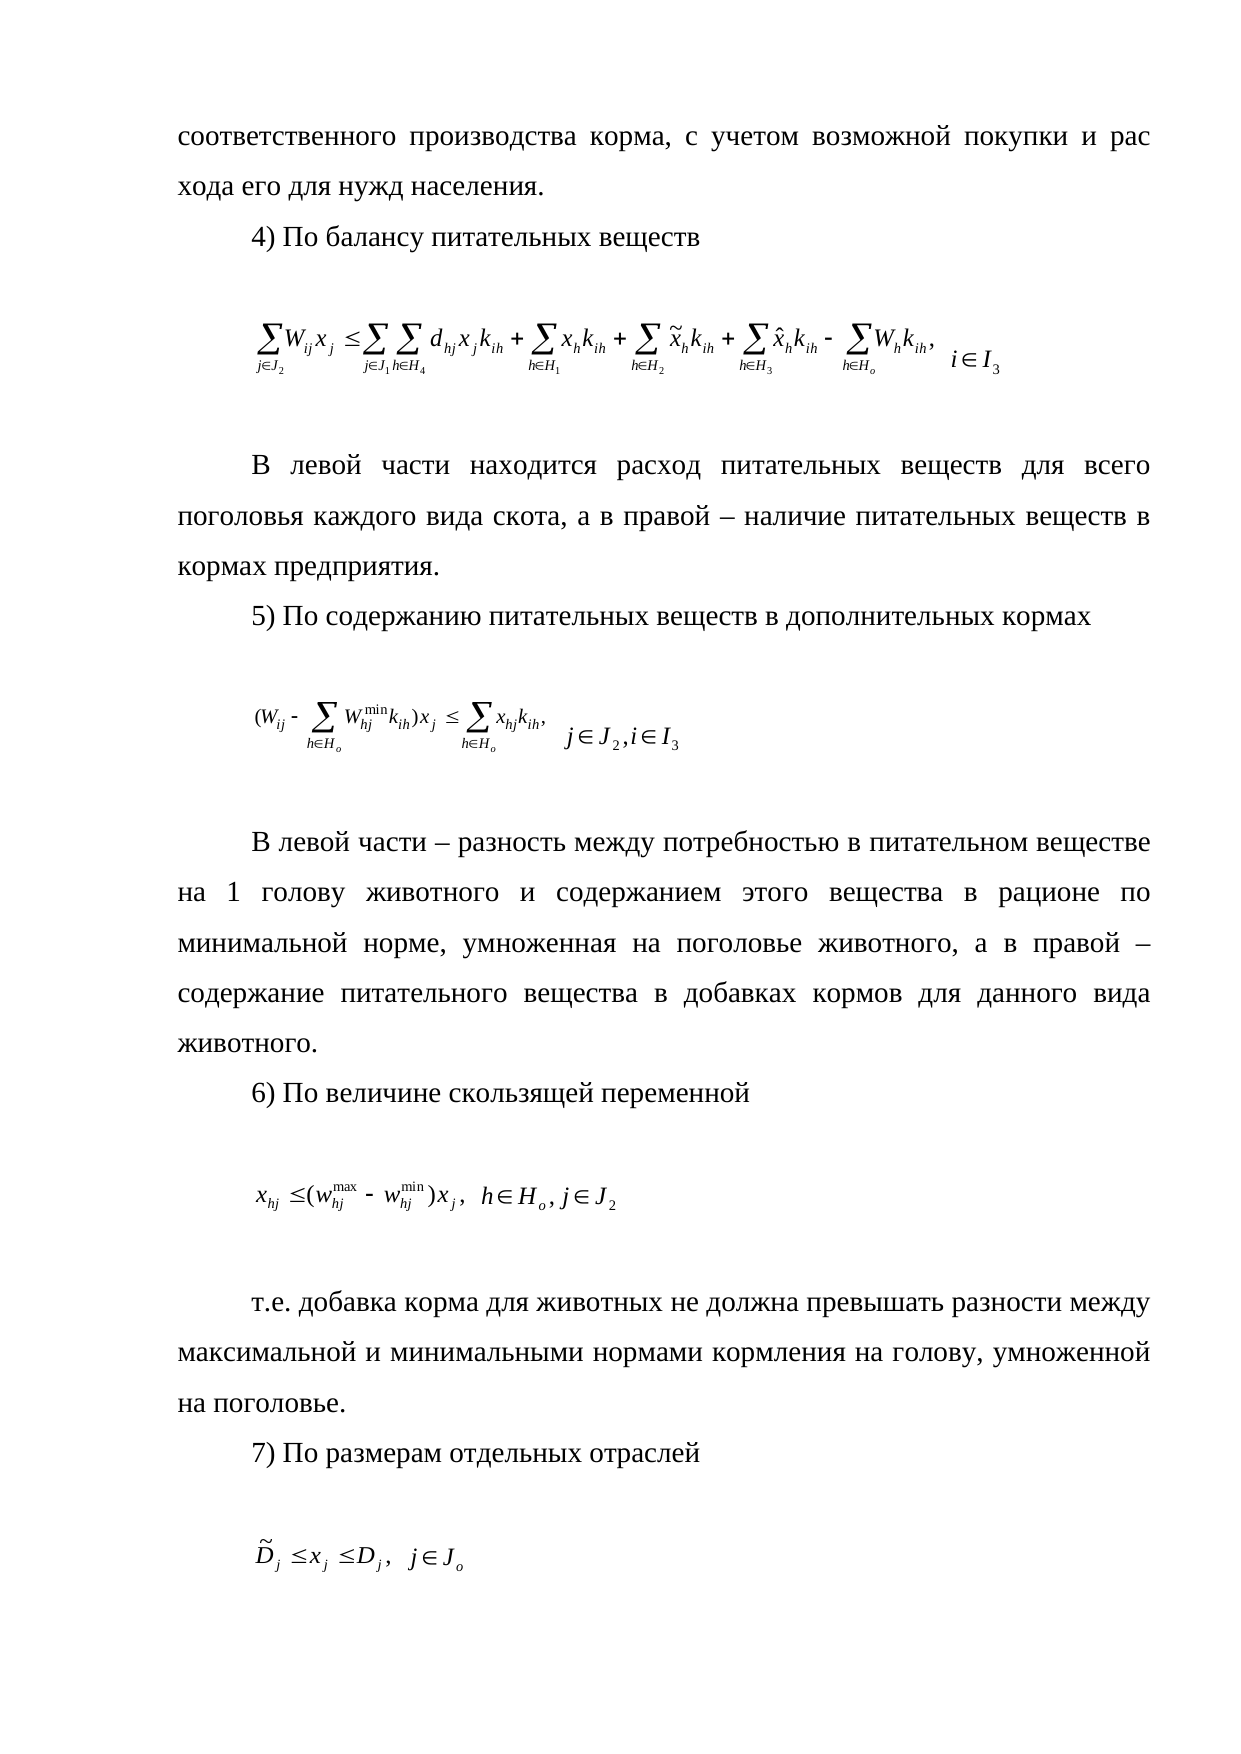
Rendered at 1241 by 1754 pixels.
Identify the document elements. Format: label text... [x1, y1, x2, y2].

text 5) По содержанию питательных веществ в дополнительных кормах [177, 598, 1152, 632]
text 6) По величине скользящей переменной [177, 1076, 1152, 1109]
text т.е. добавка корма для животных не должна превышать разности между максимальной и минимальными нормами кормления на голову, умноженной на поголовье. [177, 1284, 1152, 1418]
text В левой части – разность между потребностью в питательном веществе на 1 голову животного и содержанием этого вещества в рационе по минимальной норме, умноженная на поголовье животного, а в правой – содержание питательного вещества в добавках кормов для данного вида животного. [177, 824, 1152, 1059]
text В левой части находится расход питательных веществ для всего поголовья каждого вида скота, а в правой – наличие питательных веществ в кормах предприятия. [177, 447, 1152, 582]
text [177, 118, 1152, 202]
text 4) По балансу питательных веществ [177, 219, 1152, 252]
text 7) По размерам отдельных отраслей [177, 1435, 1152, 1468]
